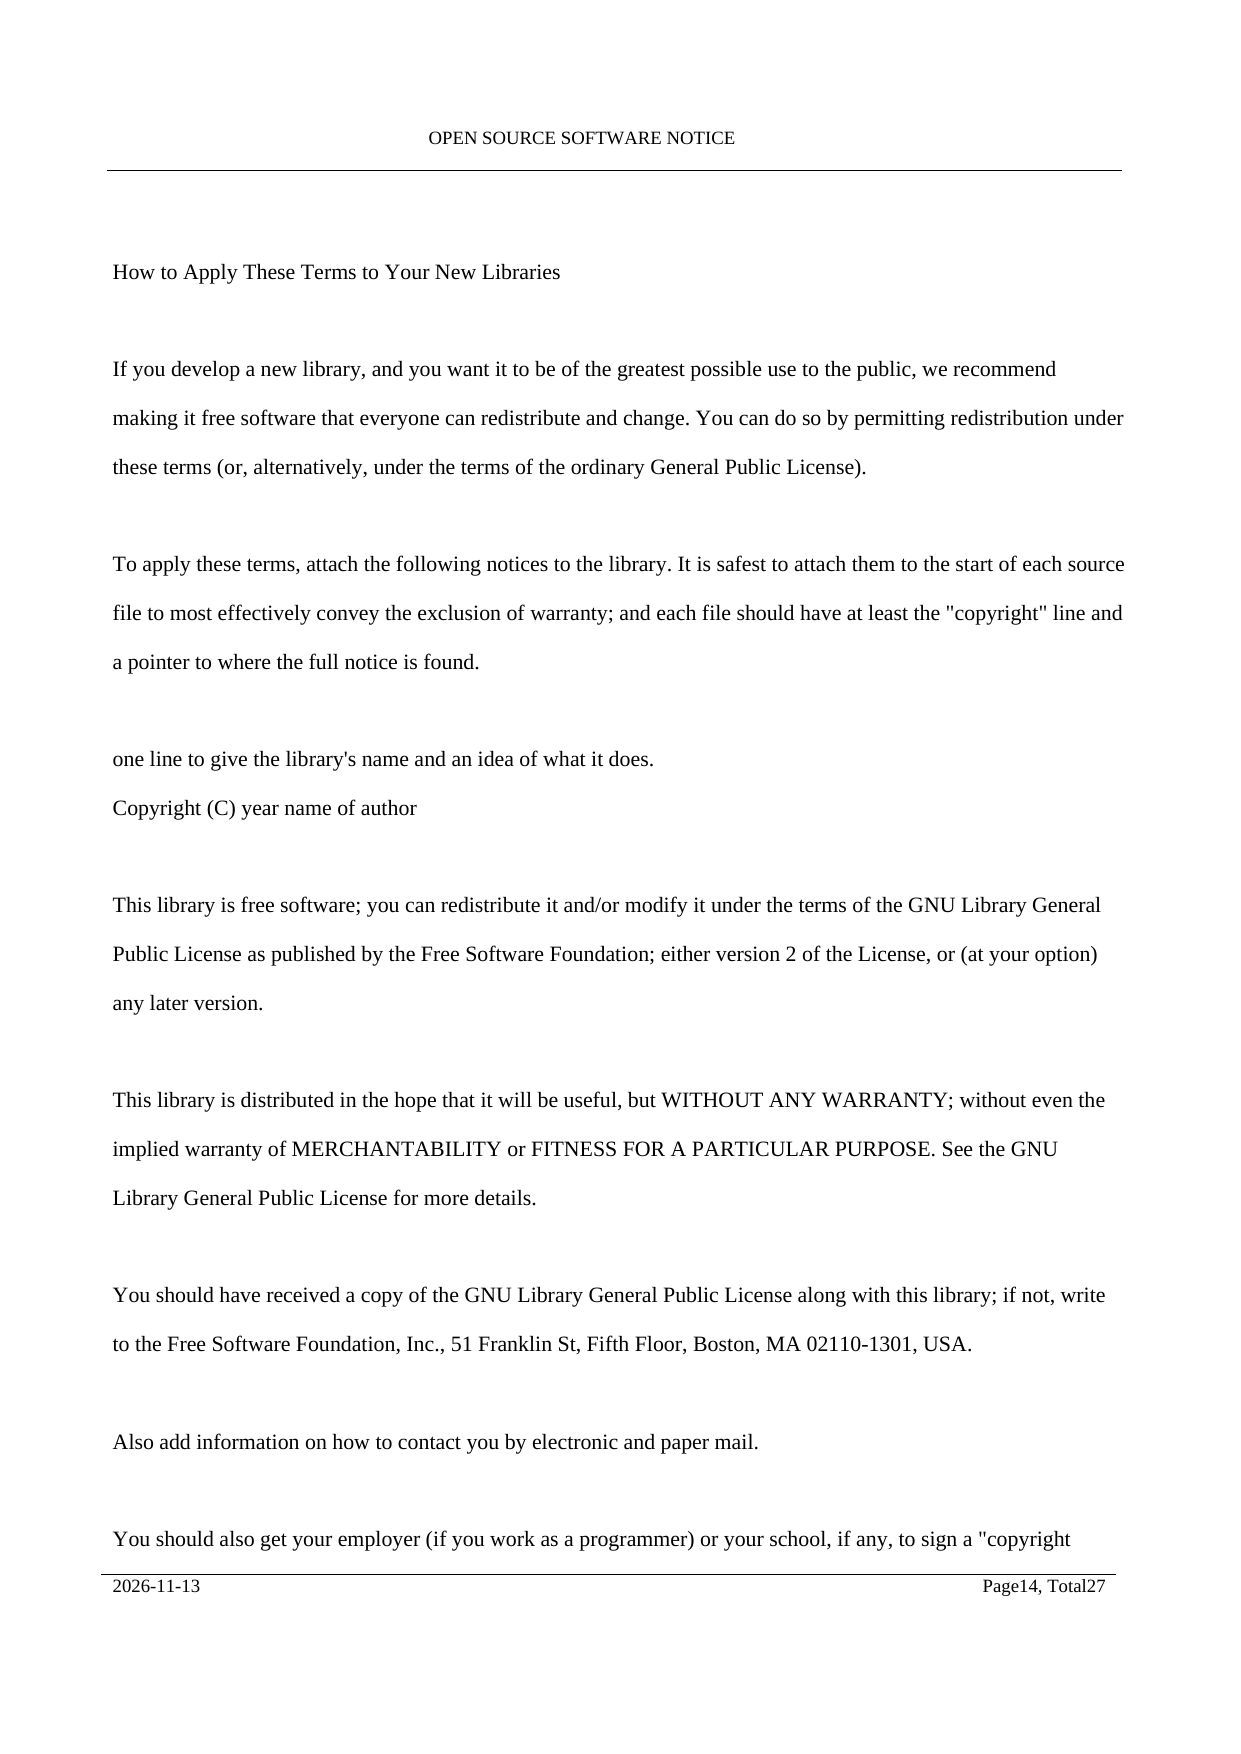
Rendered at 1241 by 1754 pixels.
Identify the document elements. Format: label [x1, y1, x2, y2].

text [112, 206, 1128, 1555]
